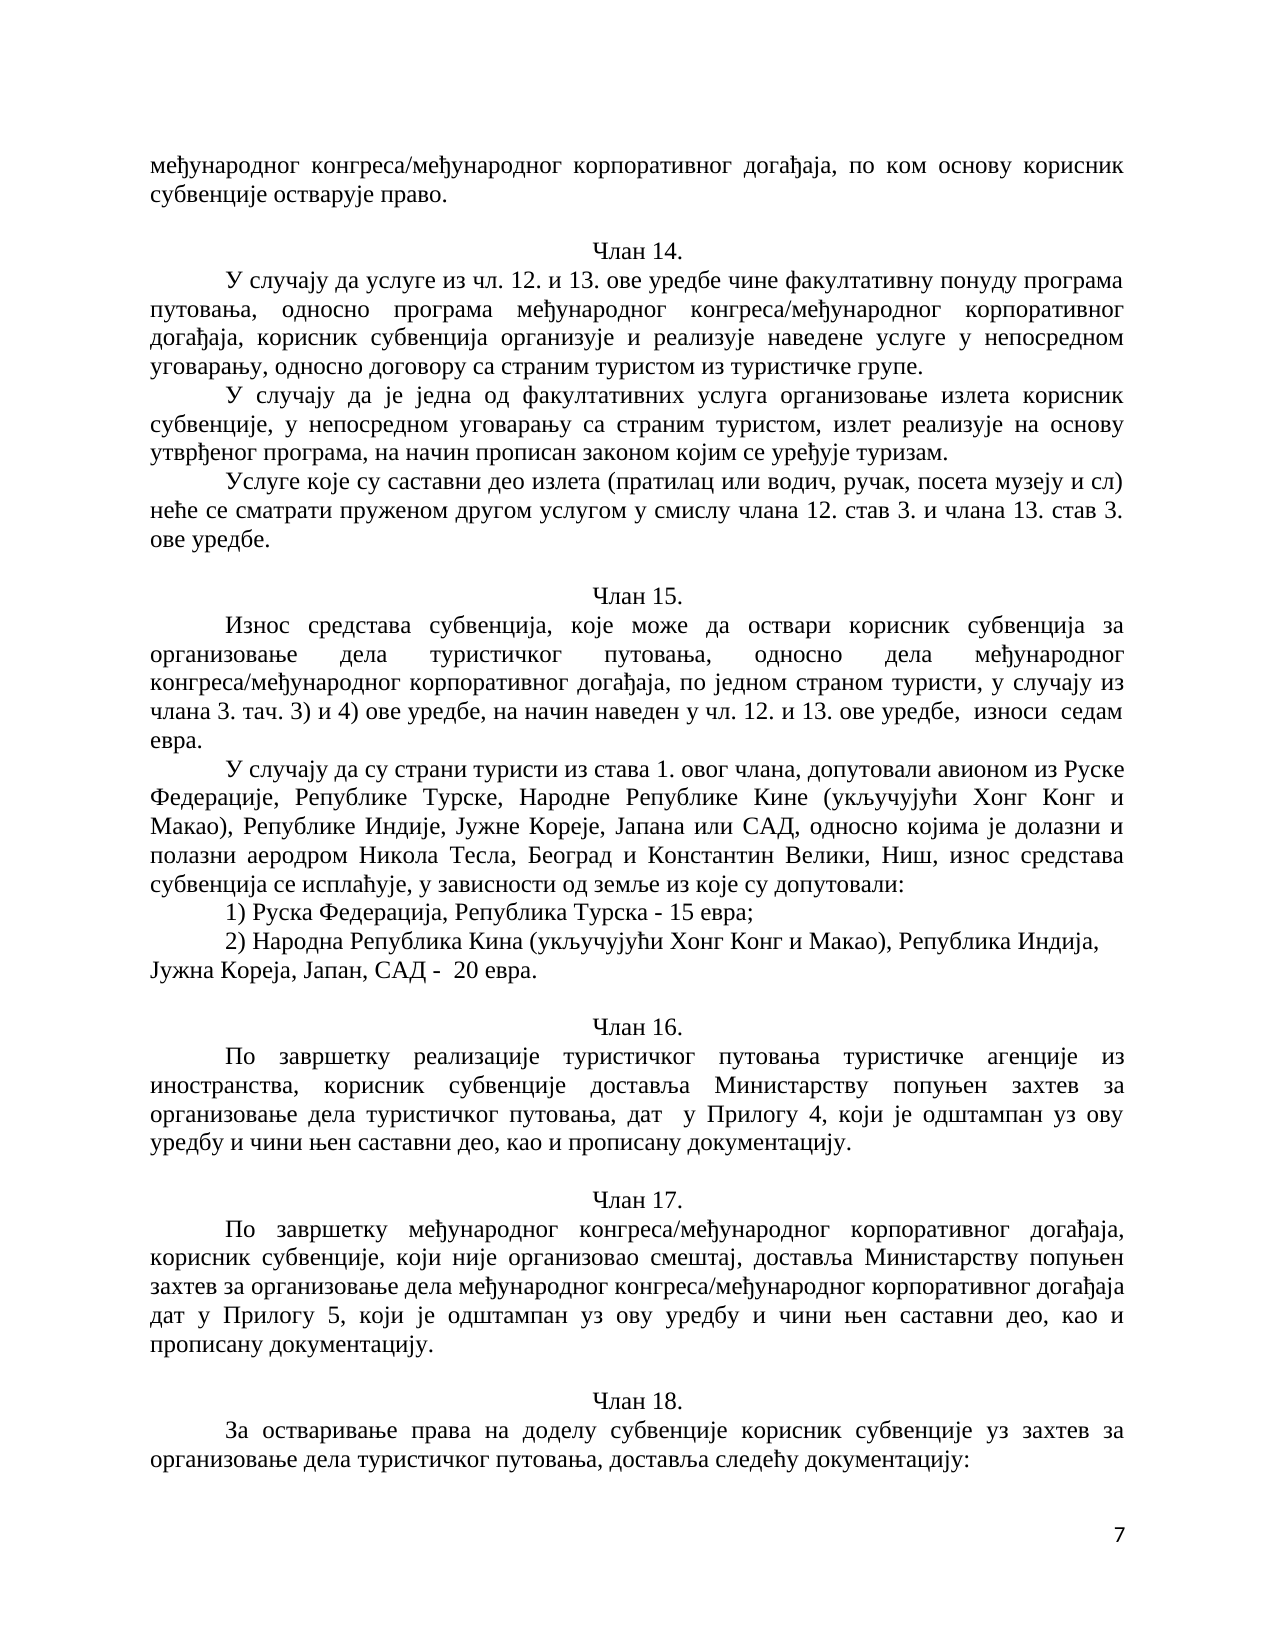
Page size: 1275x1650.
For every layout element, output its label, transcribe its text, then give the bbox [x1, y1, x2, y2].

text Члан 15. [150, 581, 1125, 610]
text У случају да је једна од факултативних услуга организовање излета корисник субвенције, у непосредном уговарању са страним туристом, излет реализује на основу утврђеног програма, на начин прописан законом којим се уређује туризам. [150, 380, 1125, 466]
text 1) Руска Федерација, Република Турска - 15 евра; [150, 897, 1125, 926]
text У случају да су страни туристи из става 1. овог члана, допутовали авионом из Руске Федерације, Републике Турске, Народне Републике Кине (укључујући Хонг Конг и Макао), Републике Индије, Јужне Кореје, Јапана или САД, односно којима је долазни и полазни аеродром Никола Тесла, Београд и Константин Велики, Ниш, износ средстава субвенција се исплаћује, у зависности од земље из које су допутовали: [150, 754, 1125, 897]
text Члан 14. [150, 236, 1125, 265]
text За остваривање права на доделу субвенције корисник субвенције уз захтев за организовање дела туристичког путовања, доставља следећу документацију: [150, 1415, 1125, 1472]
text По завршетку међународног конгреса/међународног корпоративног догађаја, корисник субвенције, који није организовао смештај, доставља Министарству попуњен захтев за организовање дела међународног конгреса/међународног корпоративног догађаја дат у Прилогу 5, који је одштампан уз ову уредбу и чини њен саставни део, као и прописану документацију. [150, 1214, 1125, 1357]
text 2) Народна Република Кина (укључујући Хонг Конг и Макао), Република Индија, Јужна Кореја, Јапан, САД - 20 евра. [150, 926, 1125, 984]
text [150, 150, 1125, 207]
text Услуге које су саставни део излета (пратилац или водич, ручак, посета музеју и сл) неће се сматрати пруженом другом услугом у смислу члана 12. став 3. и члана 13. став 3. ове уредбе. [150, 466, 1125, 552]
text По завршетку реализације туристичког путовања туристичке агенције из иностранства, корисник субвенције доставља Министарству попуњен захтев за организовање дела туристичког путовања, дат у Прилогу 4, који је одштампан уз ову уредбу и чини њен саставни део, као и прописану документацију. [150, 1041, 1125, 1156]
text Члан 17. [150, 1185, 1125, 1214]
text Члан 16. [150, 1012, 1125, 1041]
text Члан 18. [150, 1386, 1125, 1415]
text Износ средстава субвенција, које може да оствари корисник субвенција за организовање дела туристичког путовања, односно дела међународног конгреса/међународног корпоративног догађаја, по једном страном туристи, у случају из члана 3. тач. 3) и 4) ове уредбе, на начин наведен у чл. 12. и 13. ове уредбе, износи седам евра. [150, 610, 1125, 754]
text У случају да услуге из чл. 12. и 13. ове уредбе чине факултативну понуду програма путовања, односно програма међународног конгреса/међународног корпоративног догађаја, корисник субвенција организује и реализује наведене услуге у непосредном уговарању, односно договору са страним туристом из туристичке групе. [150, 265, 1125, 380]
